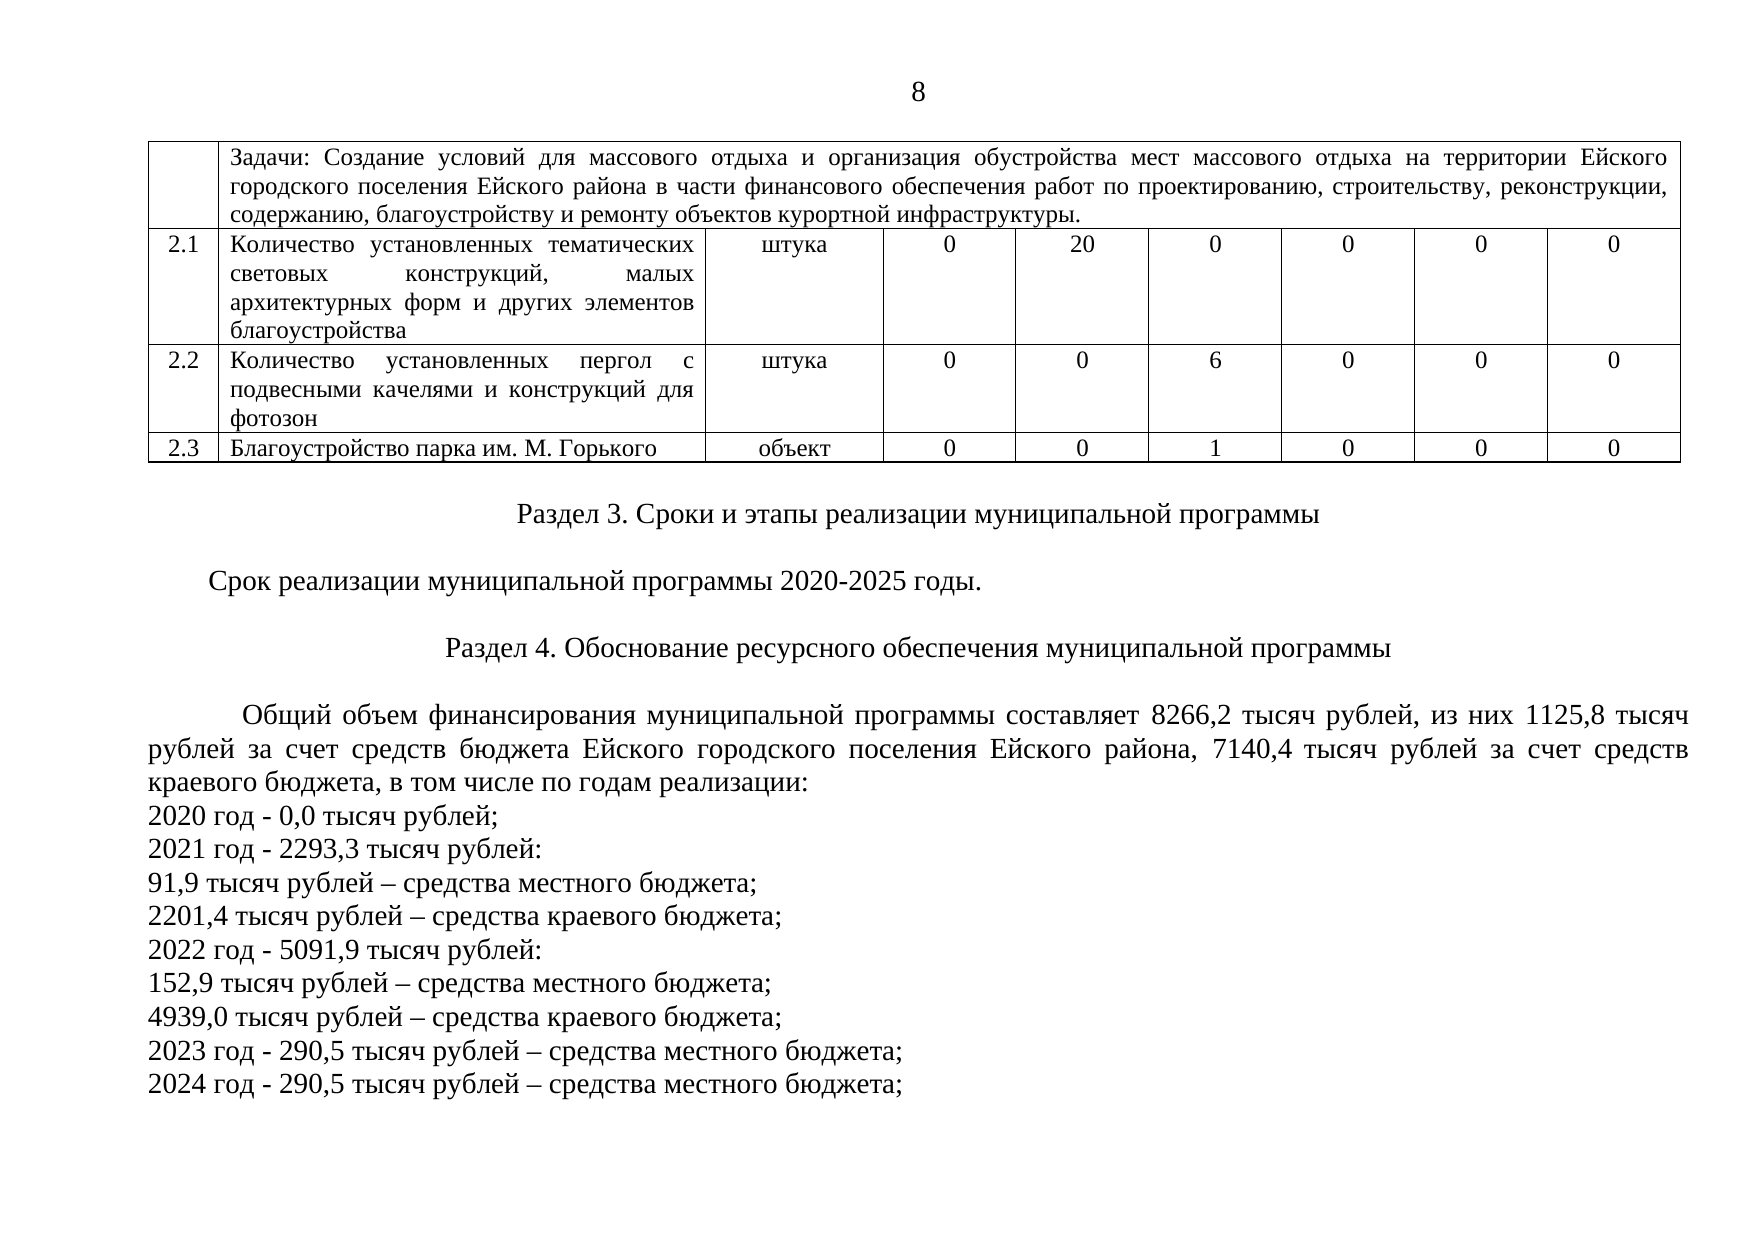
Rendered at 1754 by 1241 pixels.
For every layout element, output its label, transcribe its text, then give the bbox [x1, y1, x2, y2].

table_cell [149, 142, 218, 228]
table_cell Количество установленных пергол с подвесными качелями и конструкций для фотозон [219, 345, 705, 432]
table_cell 20 [1016, 229, 1148, 344]
title 152,9 тысяч рублей – средства местного бюджета; [148, 966, 1689, 999]
title 2022 год - 5091,9 тысяч рублей: [148, 932, 1689, 966]
table_cell 0 [1415, 433, 1547, 461]
table_cell Благоустройство парка им. М. Горького [219, 433, 705, 461]
table_cell 2.1 [149, 229, 218, 344]
title 2021 год - 2293,3 тысяч рублей: [148, 831, 1689, 865]
table_cell 6 [1149, 345, 1281, 432]
table_cell штука [706, 229, 883, 344]
table_cell 0 [884, 433, 1015, 461]
table_cell 0 [1282, 433, 1414, 461]
text Срок реализации муниципальной программы 2020-2025 годы. [148, 563, 1689, 597]
table_cell 0 [884, 229, 1015, 344]
table_cell 0 [1149, 229, 1281, 344]
title 2201,4 тысяч рублей – средства краевого бюджета; [148, 898, 1689, 932]
table_cell 0 [1548, 345, 1680, 432]
title 2024 год - 290,5 тысяч рублей – средства местного бюджета; [148, 1066, 1689, 1100]
table_cell штука [706, 345, 883, 432]
table_cell 0 [1415, 229, 1547, 344]
title Общий объем финансирования муниципальной программы составляет 8266,2 тысяч рублей, из них 1125,8 тысяч рублей за счет средств бюджета Ейского городского поселения Ейского района, 7140,4 тысяч рублей за счет средств краевого бюджета, в том числе по годам реализации: [148, 697, 1689, 798]
table_cell 0 [1548, 229, 1680, 344]
table_cell 1 [1149, 433, 1281, 461]
table_cell 0 [1016, 433, 1148, 461]
title 2020 год - 0,0 тысяч рублей; [148, 798, 1689, 831]
table_cell 2.3 [149, 433, 218, 461]
title 91,9 тысяч рублей – средства местного бюджета; [148, 865, 1689, 898]
table_cell 2.2 [149, 345, 218, 432]
title 4939,0 тысяч рублей – средства краевого бюджета; [148, 999, 1689, 1033]
text Раздел 4. Обоснование ресурсного обеспечения муниципальной программы [148, 630, 1689, 664]
table_cell 0 [1548, 433, 1680, 461]
title 2023 год - 290,5 тысяч рублей – средства местного бюджета; [148, 1033, 1689, 1066]
table_cell 0 [1282, 345, 1414, 432]
text Раздел 3. Сроки и этапы реализации муниципальной программы [148, 496, 1689, 529]
table_cell Количество установленных тематических световых конструкций, малых архитектурных форм и других элементов благоустройства [219, 229, 705, 344]
table_cell 0 [1415, 345, 1547, 432]
table_cell объект [706, 433, 883, 461]
table_cell 0 [1282, 229, 1414, 344]
table_cell 0 [1016, 345, 1148, 432]
table_cell 0 [884, 345, 1015, 432]
table_cell Задачи: Создание условий для массового отдыха и организация обустройства мест массового отдыха на территории Ейского городского поселения Ейского района в части финансового обеспечения работ по проектированию, строительству, реконструкции, содержанию, благоустройству и ремонту объектов курортной инфраструктуры. [219, 142, 1680, 228]
